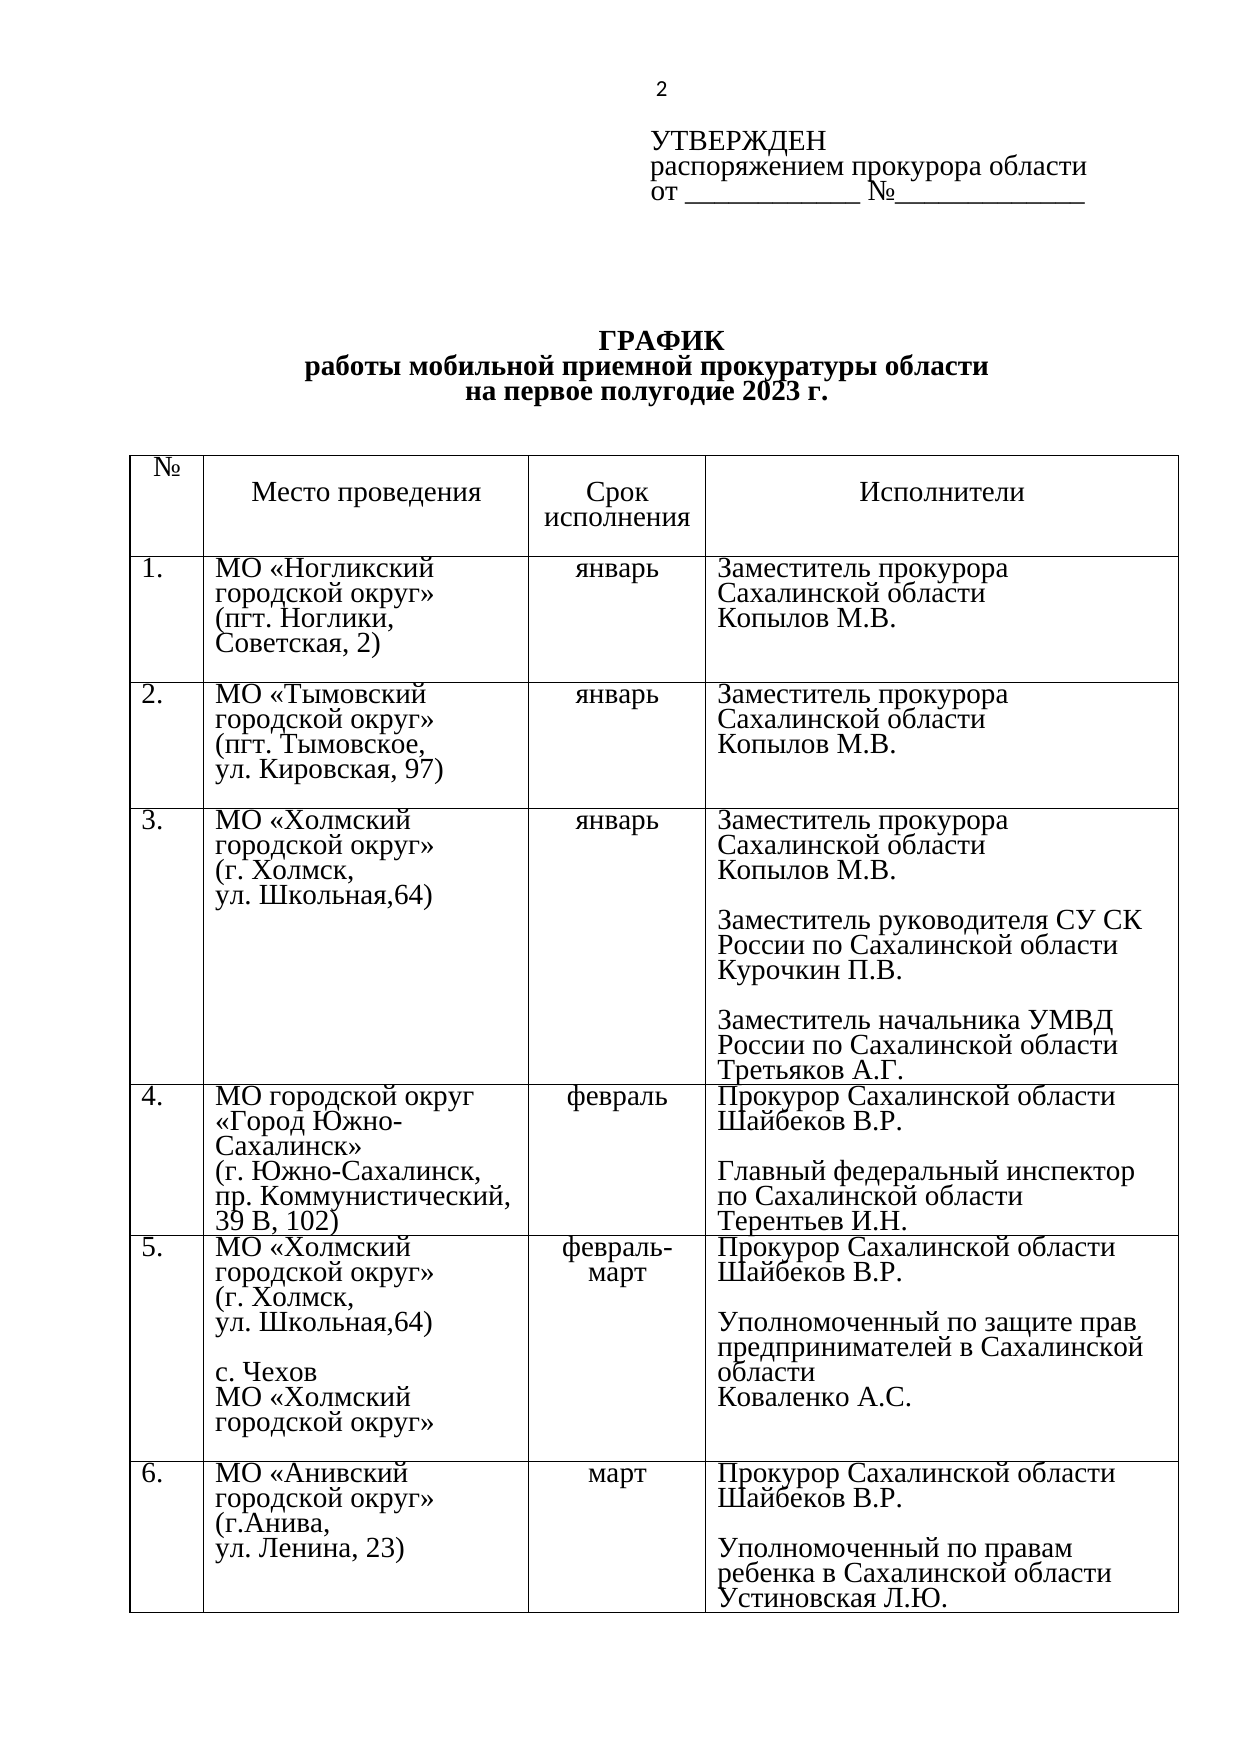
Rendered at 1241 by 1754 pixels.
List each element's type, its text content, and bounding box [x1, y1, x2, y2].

table_header № [131, 456, 203, 556]
table_cell март [529, 1462, 705, 1612]
table_cell 2. [131, 683, 203, 808]
table_cell Прокурор Сахалинской области Шайбеков В.Р. Главный федеральный инспектор по Сахалинской области Терентьев И.Н. [706, 1085, 1178, 1235]
table_cell Заместитель прокурора Сахалинской области Копылов М.В. Заместитель руководителя СУ СК России по Сахалинской области Курочкин П.В. Заместитель начальника УМВД России по Сахалинской области Третьяков А.Г. [706, 809, 1178, 1084]
table_cell МО «Холмский городской округ» (г. Холмск, ул. Школьная,64) [204, 809, 528, 1084]
table_cell 5. [131, 1236, 203, 1461]
table_cell Заместитель прокурора Сахалинской области Копылов М.В. [706, 557, 1178, 682]
table_cell Заместитель прокурора Сахалинской области Копылов М.В. [706, 683, 1178, 808]
table_cell февраль [529, 1085, 705, 1235]
text ГРАФИК [148, 330, 1175, 355]
table_cell МО «Холмский городской округ» (г. Холмск, ул. Школьная,64) с. Чехов МО «Холмский городской округ» [204, 1236, 528, 1461]
table_cell 1. [131, 557, 203, 682]
text работы мобильной приемной прокуратуры области [118, 355, 1175, 380]
table_cell МО «Анивский городской округ» (г.Анива, ул. Ленина, 23) [204, 1462, 528, 1612]
table_cell МО «Ногликский городской округ» (пгт. Ноглики, Советская, 2) [204, 557, 528, 682]
table_cell 3. [131, 809, 203, 1084]
table_cell МО «Тымовский городской округ» (пгт. Тымовское, ул. Кировская, 97) [204, 683, 528, 808]
table_cell февраль-март [529, 1236, 705, 1461]
text распоряжением прокурора области [650, 155, 1175, 180]
table_cell Прокурор Сахалинской области Шайбеков В.Р. Уполномоченный по защите прав предпринимателей в Сахалинской области Коваленко А.С. [706, 1236, 1178, 1461]
table_header Место проведения [204, 456, 528, 556]
table_header Исполнители [706, 456, 1178, 556]
text от ____________ №_____________ [650, 180, 1175, 205]
table_cell январь [529, 683, 705, 808]
table_header Срок исполнения [529, 456, 705, 556]
table_cell МО городской округ «Город Южно-Сахалинск» (г. Южно-Сахалинск, пр. Коммунистический, 39 В, 102) [204, 1085, 528, 1235]
text УТВЕРЖДЕН [650, 130, 1175, 155]
text на первое полугодие 2023 г. [118, 380, 1175, 405]
table_cell 4. [131, 1085, 203, 1235]
table_cell 6. [131, 1462, 203, 1612]
table_cell январь [529, 809, 705, 1084]
table_cell Прокурор Сахалинской области Шайбеков В.Р. Уполномоченный по правам ребенка в Сахалинской области Устиновская Л.Ю. [706, 1462, 1178, 1612]
table_cell январь [529, 557, 705, 682]
